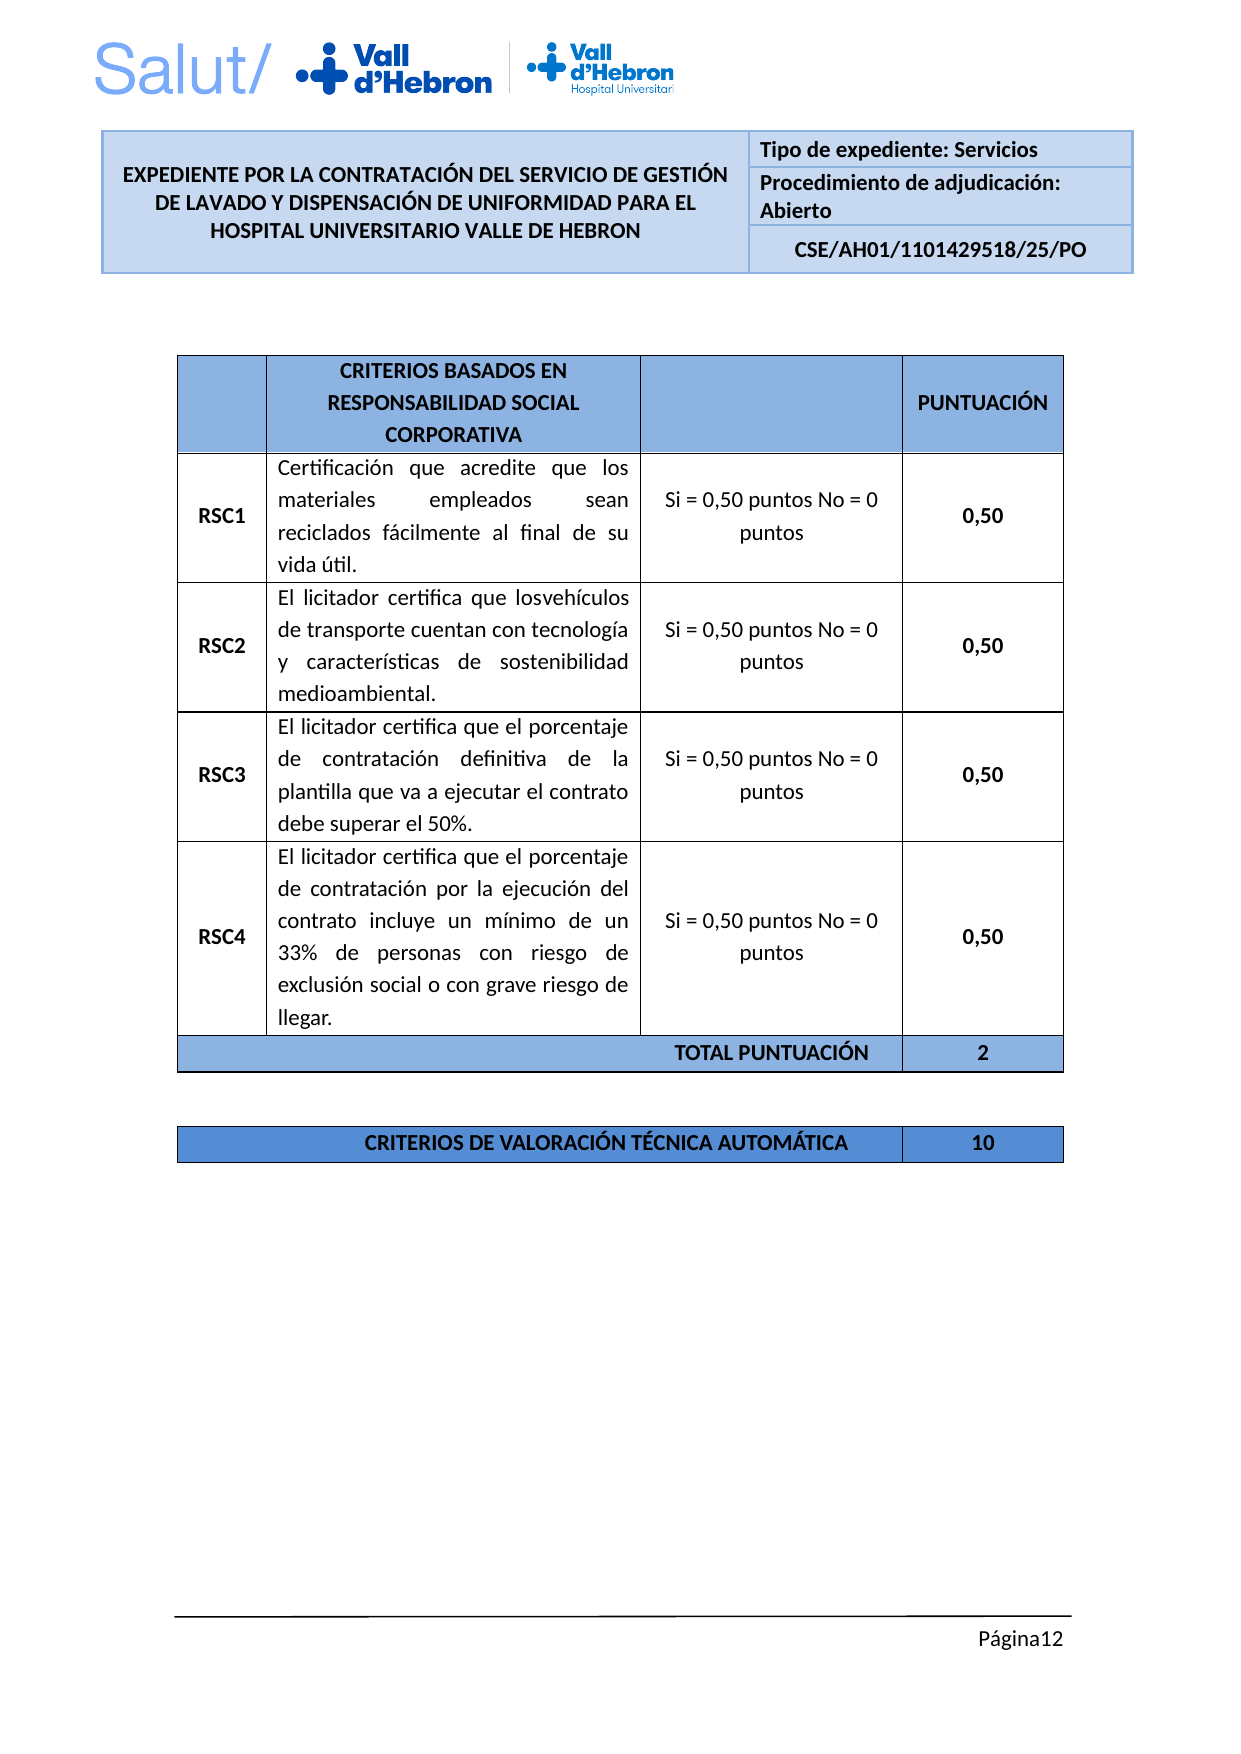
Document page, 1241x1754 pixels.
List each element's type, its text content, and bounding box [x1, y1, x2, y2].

table_header PUNTUACIÓN [903, 356, 1063, 452]
table_cell RSC4 [178, 842, 266, 1035]
picture [95, 42, 674, 96]
table_cell Si = 0,50 puntos No = 0 puntos [641, 842, 902, 1035]
table_cell 0,50 [903, 583, 1063, 711]
table_cell TOTAL PUNTUACIÓN [640, 1036, 902, 1071]
table_cell RSC3 [178, 713, 266, 841]
table_cell RSC2 [178, 583, 266, 711]
table_header CRITERIOS DE VALORACIÓN TÉCNICA AUTOMÁTICA [178, 1127, 902, 1162]
table_cell 0,50 [903, 454, 1063, 582]
table_cell El licitador certifica que el porcentaje de contratación por la ejecución del contrato incluye un mínimo de un 33% de personas con riesgo de exclusión social o con grave riesgo de llegar. [267, 842, 640, 1035]
table_cell Si = 0,50 puntos No = 0 puntos [641, 454, 902, 582]
table_header CRITERIOS BASADOS EN RESPONSABILIDAD SOCIAL CORPORATIVA [267, 356, 640, 452]
table_cell [266, 1036, 640, 1071]
table_cell [178, 1036, 266, 1071]
table_cell 0,50 [903, 842, 1063, 1035]
table_header 10 [903, 1127, 1063, 1162]
table_header [178, 356, 266, 452]
table_cell El licitador certifica que losvehículos de transporte cuentan con tecnología y características de sostenibilidad medioambiental. [267, 583, 640, 711]
table_cell Si = 0,50 puntos No = 0 puntos [641, 583, 902, 711]
table_cell Si = 0,50 puntos No = 0 puntos [641, 713, 902, 841]
table_cell 2 [903, 1036, 1063, 1071]
table_header [641, 356, 902, 452]
table_cell Certificación que acredite que los materiales empleados sean reciclados fácilmente al final de su vida útil. [267, 454, 640, 582]
table_cell El licitador certifica que el porcentaje de contratación definitiva de la plantilla que va a ejecutar el contrato debe superar el 50%. [267, 713, 640, 841]
table_cell RSC1 [178, 454, 266, 582]
table_cell 0,50 [903, 713, 1063, 841]
